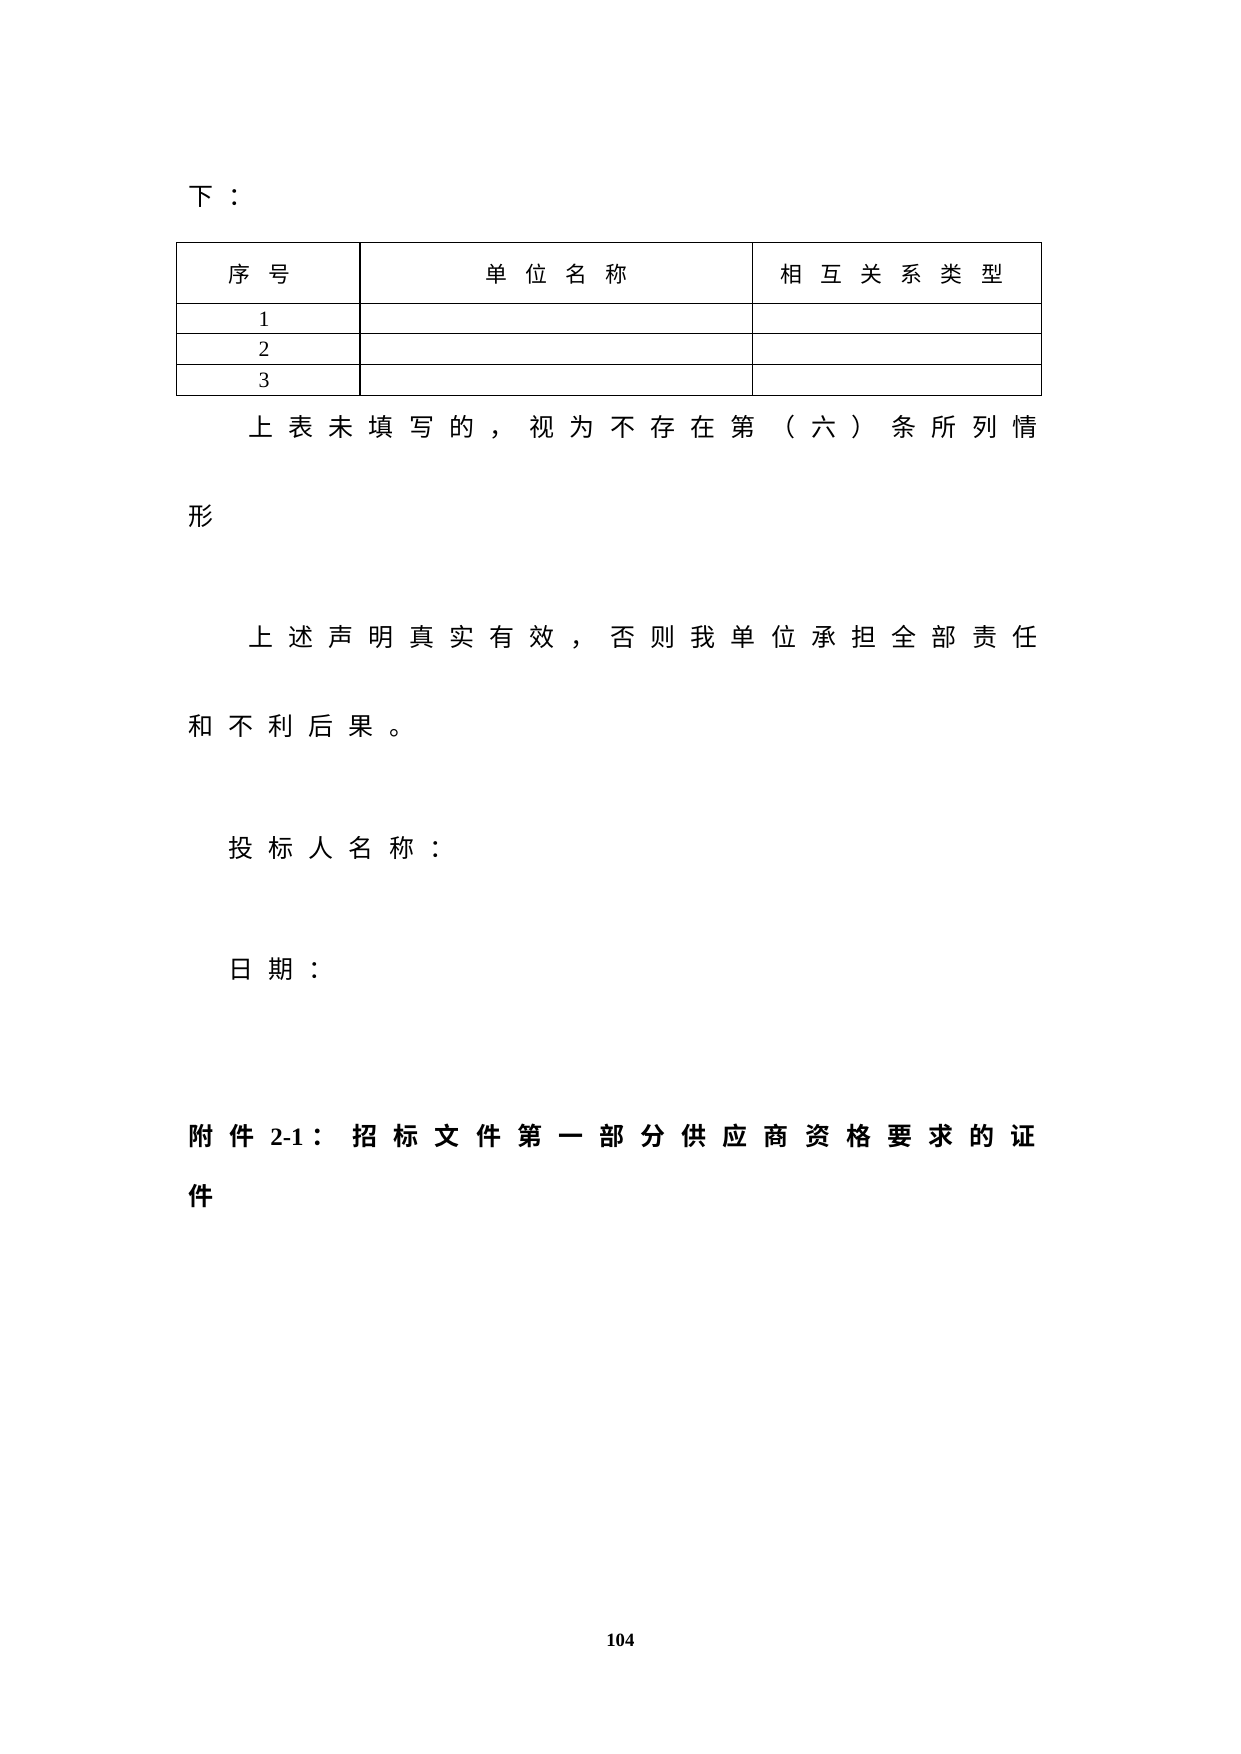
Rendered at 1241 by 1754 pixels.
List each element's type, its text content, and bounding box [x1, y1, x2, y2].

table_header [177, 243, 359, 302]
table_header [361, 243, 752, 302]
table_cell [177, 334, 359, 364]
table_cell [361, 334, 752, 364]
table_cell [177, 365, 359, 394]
text 投标人名称： [188, 817, 1052, 876]
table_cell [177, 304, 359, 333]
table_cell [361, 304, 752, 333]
text 上表未填写的，视为不存在第（六）条所列情形 [188, 396, 1052, 544]
text 附件2-1：招标文件第一部分供应商资格要求的证件 [188, 1105, 1052, 1224]
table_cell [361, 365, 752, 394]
text 上述声明真实有效，否则我单位承担全部责任和不利后果。 [188, 606, 1052, 755]
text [188, 164, 1052, 224]
text 日期： [188, 938, 1052, 998]
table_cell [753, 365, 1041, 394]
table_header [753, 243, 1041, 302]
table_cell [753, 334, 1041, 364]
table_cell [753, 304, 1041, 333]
